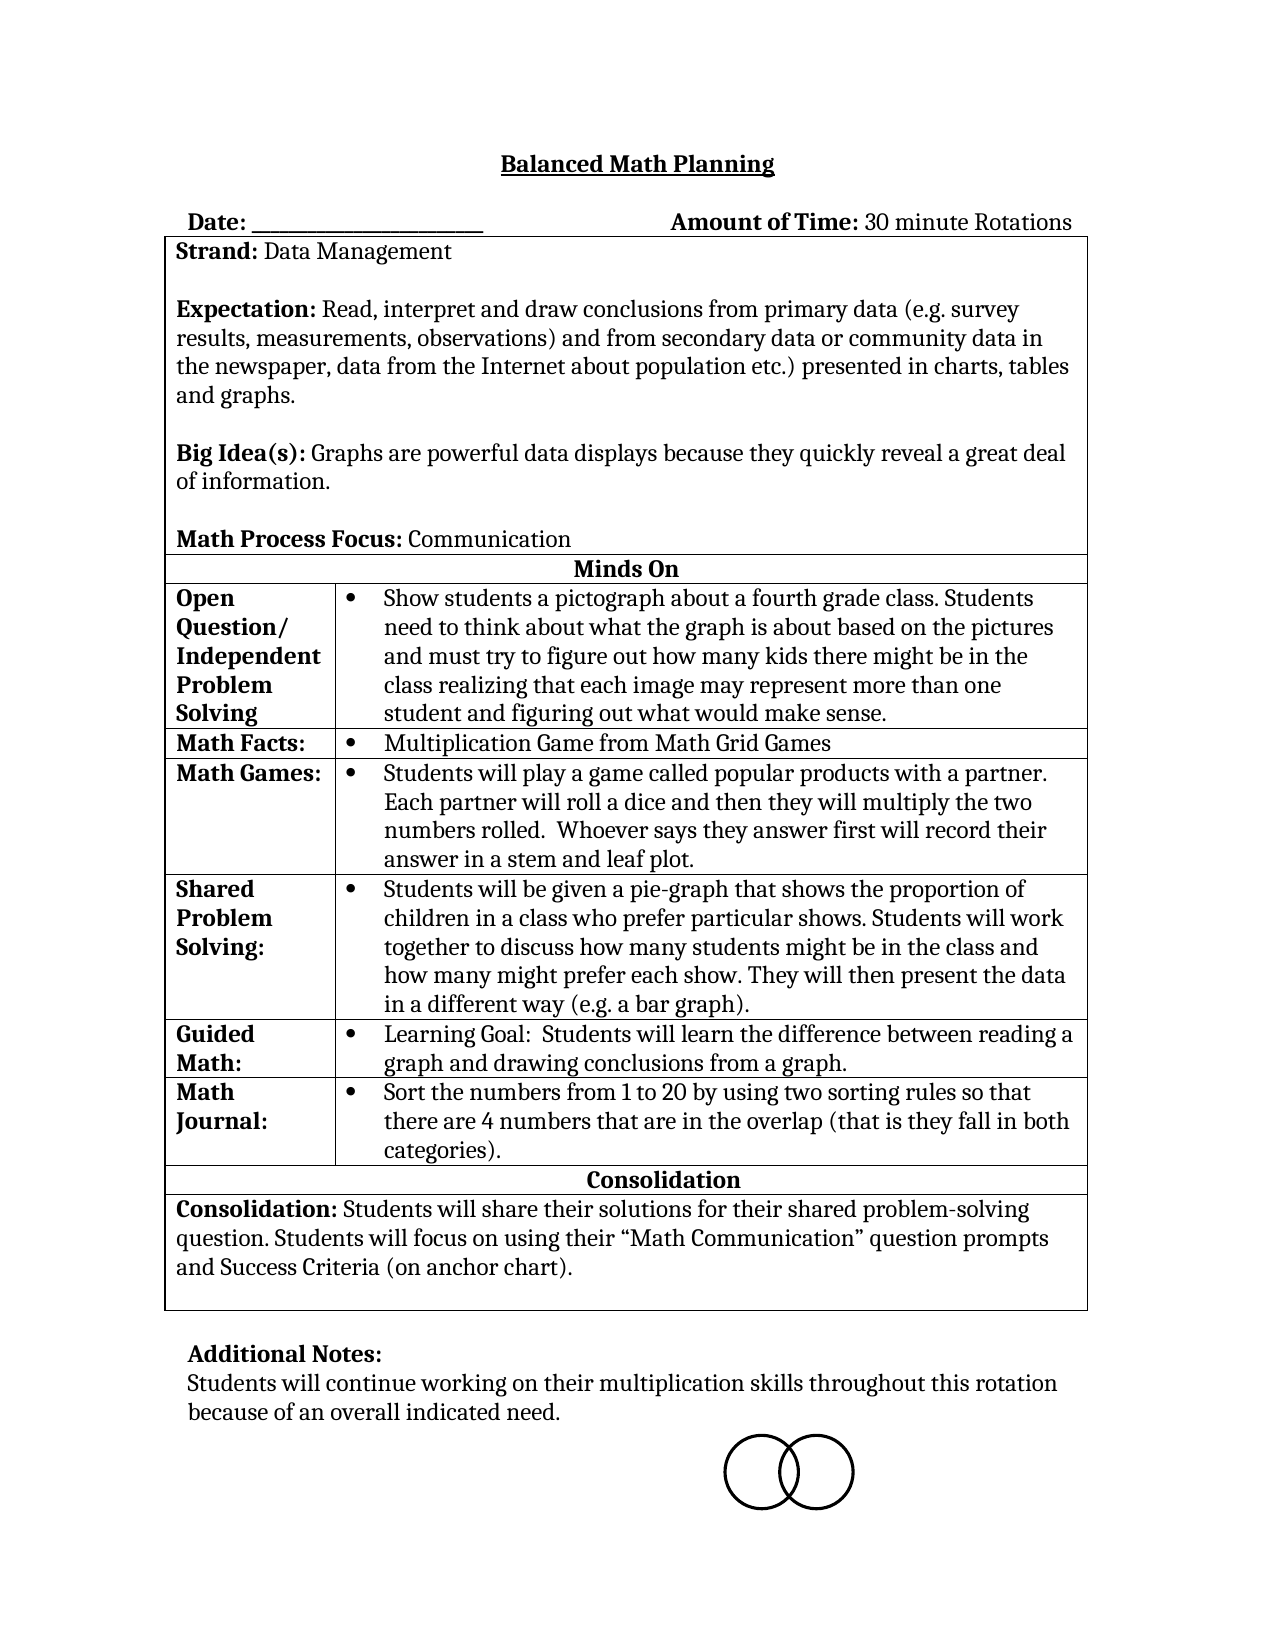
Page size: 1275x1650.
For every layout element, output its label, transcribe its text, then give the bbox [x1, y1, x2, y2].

text Balanced Math Planning [187, 150, 1087, 179]
table_cell Shared Problem Solving: [166, 875, 335, 1019]
table_cell Learning Goal: Students will learn the difference between reading a graph and drawing conclusions from a graph. [336, 1020, 1087, 1077]
table_cell Math Journal: [166, 1078, 335, 1164]
table_cell Sort the numbers from 1 to 20 by using two sorting rules so that there are 4 numbers that are in the overlap (that is they fall in both categories). [336, 1078, 1087, 1164]
text Additional Notes: [187, 1311, 1087, 1369]
text Students will continue working on their multiplication skills throughout this rotation because of an overall indicated need. [187, 1369, 1087, 1426]
table_cell Minds On [166, 555, 1087, 583]
table_header Strand: Data Management Expectation: Read, interpret and draw conclusions from primary data (e.g. survey results, measurements, observations) and from secondary data or community data in the newspaper, data from the Internet about population etc.) presented in charts, tables and graphs. Big Idea(s): Graphs are powerful data displays because they quickly reveal a great deal of information. Math Process Focus: Communication [166, 237, 1087, 553]
table_cell Open Question/ Independent Problem Solving [166, 584, 335, 728]
table_cell Consolidation [166, 1166, 1087, 1194]
table_cell Students will be given a pie-graph that shows the proportion of children in a class who prefer particular shows. Students will work together to discuss how many students might be in the class and how many might prefer each show. They will then present the data in a different way (e.g. a bar graph). [336, 875, 1087, 1019]
text Date: _________________________ Amount of Time: 30 minute Rotations [187, 207, 1087, 236]
table_cell Math Facts: [166, 729, 335, 758]
table_cell Math Games: [166, 759, 335, 874]
table_cell Show students a pictograph about a fourth grade class. Students need to think about what the graph is about based on the pictures and must try to figure out how many kids there might be in the class realizing that each image may represent more than one student and figuring out what would make sense. [336, 584, 1087, 728]
table_cell Students will play a game called popular products with a partner. Each partner will roll a dice and then they will multiply the two numbers rolled. Whoever says they answer first will record their answer in a stem and leaf plot. [336, 759, 1087, 874]
table_cell Guided Math: [166, 1020, 335, 1077]
table_cell Consolidation: Students will share their solutions for their shared problem-solving question. Students will focus on using their “Math Communication” question prompts and Success Criteria (on anchor chart). [166, 1195, 1087, 1310]
table_cell Multiplication Game from Math Grid Games [336, 729, 1087, 758]
